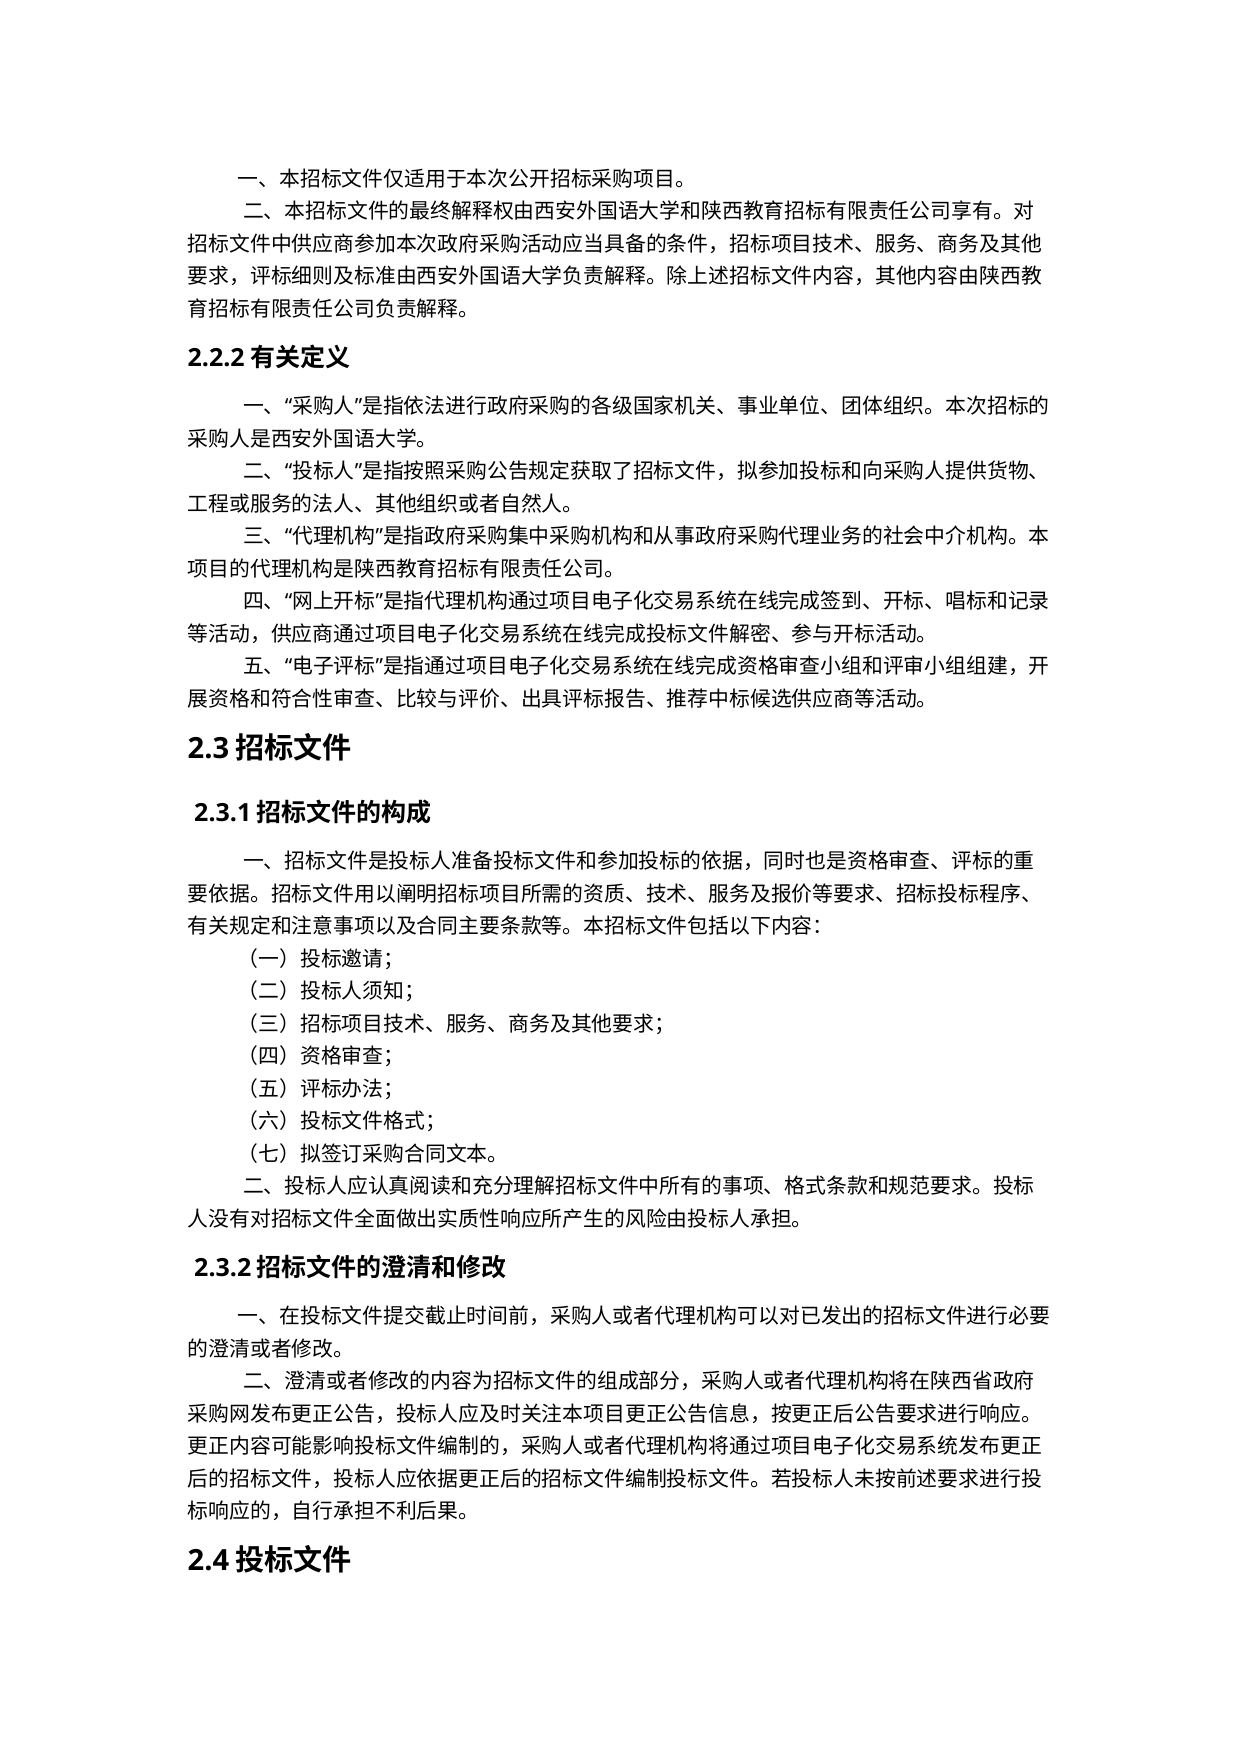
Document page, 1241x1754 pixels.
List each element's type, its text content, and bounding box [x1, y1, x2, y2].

text （七）拟签订采购合同文本。 [187, 1137, 1053, 1169]
text 一、本招标文件仅适用于本次公开招标采购项目。 [187, 162, 1053, 194]
text 2.2.2有关定义 [187, 324, 1053, 389]
text （一）投标邀请； [187, 942, 1053, 974]
text （五）评标办法； [187, 1072, 1053, 1104]
text 五、“电子评标”是指通过项目电子化交易系统在线完成资格审查小组和评审小组组建，开展资格和符合性审查、比较与评价、出具评标报告、推荐中标候选供应商等活动。 [187, 649, 1053, 714]
text 一、“采购人”是指依法进行政府采购的各级国家机关、事业单位、团体组织。本次招标的采购人是西安外国语大学。 [187, 389, 1053, 454]
text 2.3招标文件 [187, 714, 1053, 779]
text 一、在投标文件提交截止时间前，采购人或者代理机构可以对已发出的招标文件进行必要的澄清或者修改。 [187, 1299, 1053, 1364]
text 2.4投标文件 [187, 1527, 1053, 1592]
text （二）投标人须知； [187, 974, 1053, 1007]
text 2.3.2招标文件的澄清和修改 [187, 1234, 1053, 1299]
text 二、“投标人”是指按照采购公告规定获取了招标文件，拟参加投标和向采购人提供货物、工程或服务的法人、其他组织或者自然人。 [187, 454, 1053, 519]
text 一、招标文件是投标人准备投标文件和参加投标的依据，同时也是资格审查、评标的重要依据。招标文件用以阐明招标项目所需的资质、技术、服务及报价等要求、招标投标程序、有关规定和注意事项以及合同主要条款等。本招标文件包括以下内容： [187, 844, 1053, 942]
text 三、“代理机构”是指政府采购集中采购机构和从事政府采购代理业务的社会中介机构。本项目的代理机构是陕西教育招标有限责任公司。 [187, 519, 1053, 584]
text （四）资格审查； [187, 1039, 1053, 1072]
text （六）投标文件格式； [187, 1104, 1053, 1137]
text 二、投标人应认真阅读和充分理解招标文件中所有的事项、格式条款和规范要求。投标人没有对招标文件全面做出实质性响应所产生的风险由投标人承担。 [187, 1169, 1053, 1234]
text 二、本招标文件的最终解释权由西安外国语大学和陕西教育招标有限责任公司享有。对招标文件中供应商参加本次政府采购活动应当具备的条件，招标项目技术、服务、商务及其他要求，评标细则及标准由西安外国语大学负责解释。除上述招标文件内容，其他内容由陕西教育招标有限责任公司负责解释。 [187, 194, 1053, 324]
text 二、澄清或者修改的内容为招标文件的组成部分，采购人或者代理机构将在陕西省政府采购网发布更正公告，投标人应及时关注本项目更正公告信息，按更正后公告要求进行响应。更正内容可能影响投标文件编制的，采购人或者代理机构将通过项目电子化交易系统发布更正后的招标文件，投标人应依据更正后的招标文件编制投标文件。若投标人未按前述要求进行投标响应的，自行承担不利后果。 [187, 1364, 1053, 1527]
text （三）招标项目技术、服务、商务及其他要求； [187, 1007, 1053, 1039]
text 2.3.1招标文件的构成 [187, 779, 1053, 844]
text 四、“网上开标”是指代理机构通过项目电子化交易系统在线完成签到、开标、唱标和记录等活动，供应商通过项目电子化交易系统在线完成投标文件解密、参与开标活动。 [187, 584, 1053, 649]
